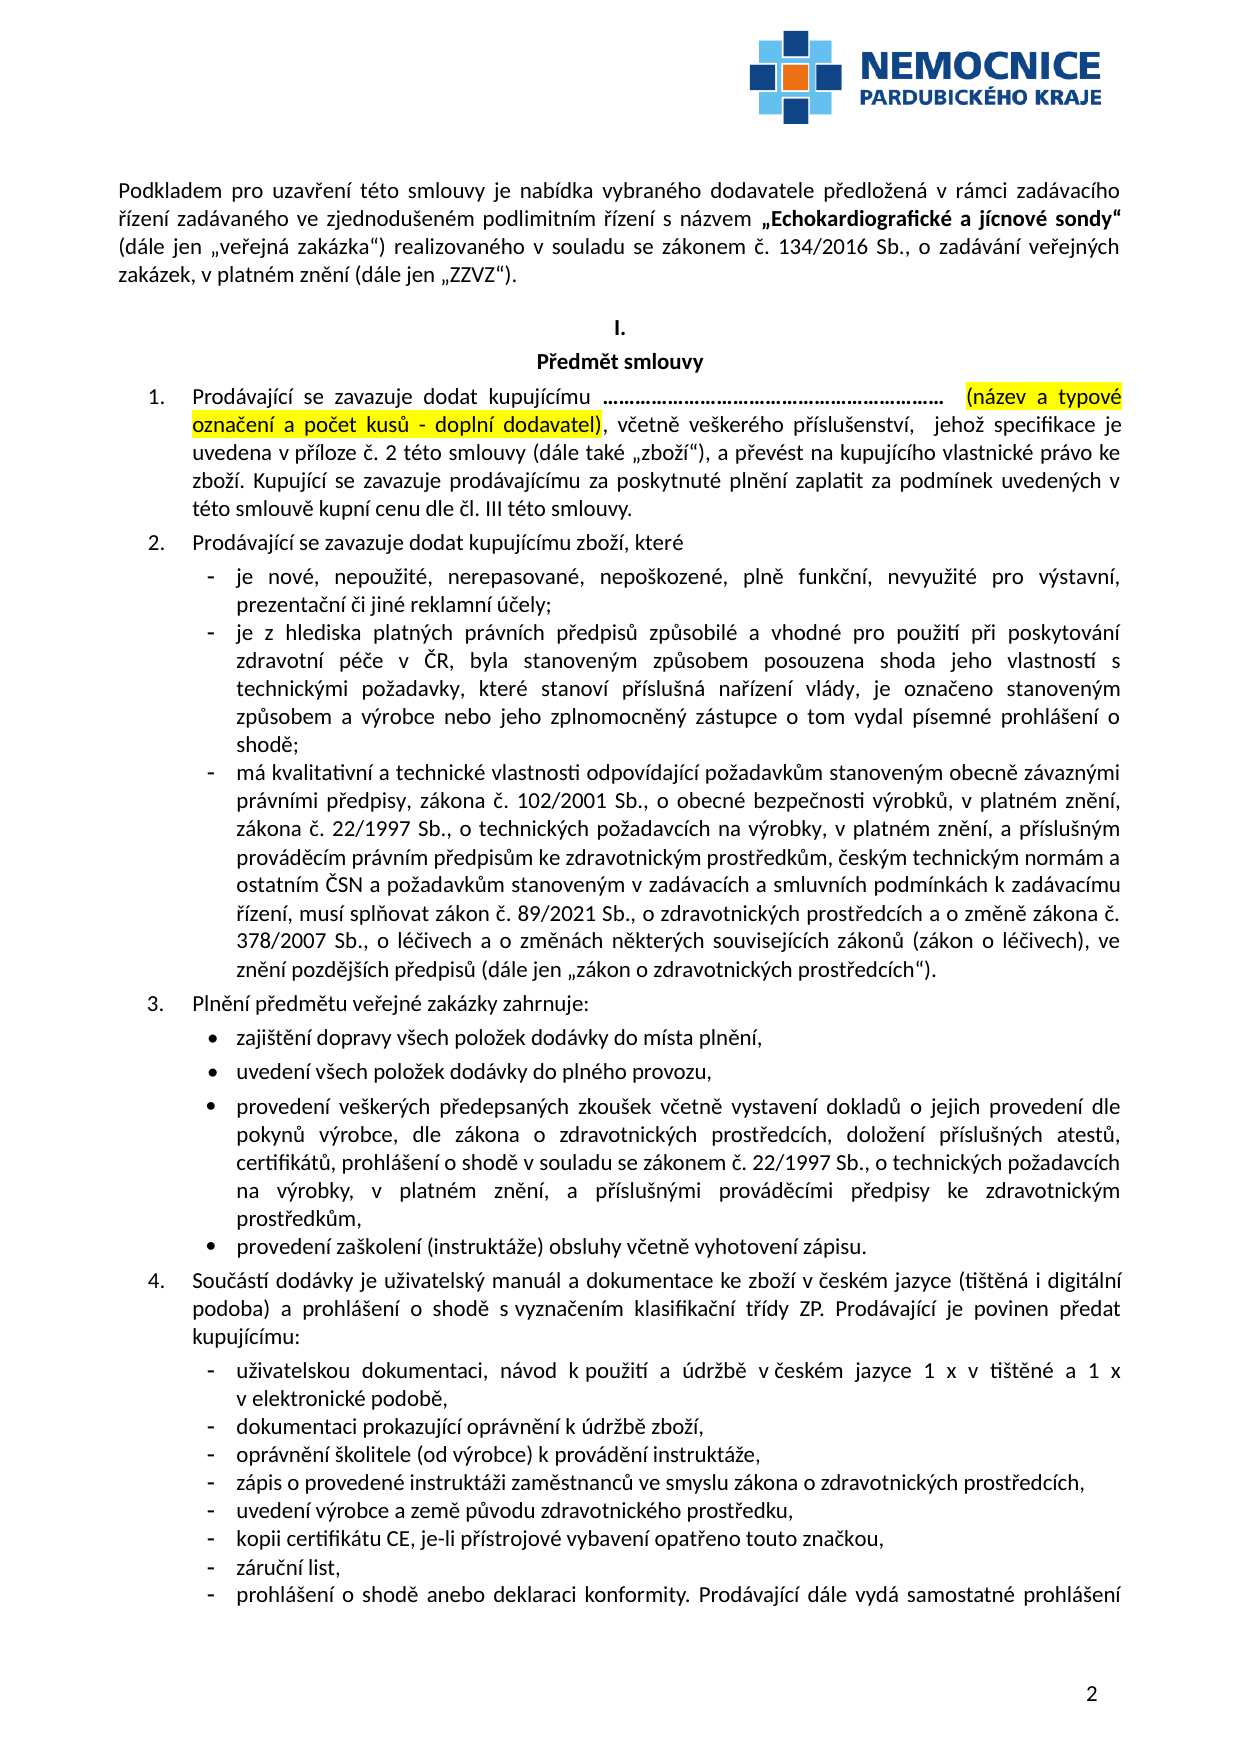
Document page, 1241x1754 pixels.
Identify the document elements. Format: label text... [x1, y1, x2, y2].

list dokumentaci prokazující oprávnění k údržbě zboží, [207, 1412, 1122, 1441]
list je z hlediska platných právních předpisů způsobilé a vhodné pro použití při poskytování zdravotní péče v ČR, byla stanoveným způsobem posouzena shoda jeho vlastností s technickými požadavky, které stanoví příslušná nařízení vlády, je označeno stanoveným způsobem a výrobce nebo jeho zplnomocněný zástupce o tom vydal písemné prohlášení o shodě; [207, 618, 1122, 758]
list má kvalitativní a technické vlastnosti odpovídající požadavkům stanoveným obecně závaznými právními předpisy, zákona č. 102/2001 Sb., o obecné bezpečnosti výrobků, v platném znění, zákona č. 22/1997 Sb., o technických požadavcích na výrobky, v platném znění, a příslušným prováděcím právním předpisům ke zdravotnickým prostředkům, českým technickým normám a ostatním ČSN a požadavkům stanoveným v zadávacích a smluvních podmínkách k zadávacímu řízení, musí splňovat zákon č. 89/2021 Sb., o zdravotnických prostředcích a o změně zákona č. 378/2007 Sb., o léčivech a o změnách některých souvisejících zákonů (zákon o léčivech), ve znění pozdějších předpisů (dále jen „zákon o zdravotnických prostředcích“). [207, 758, 1122, 983]
text I. [118, 313, 1122, 341]
list provedení zaškolení (instruktáže) obsluhy včetně vyhotovení zápisu. [207, 1232, 1122, 1260]
list je nové, nepoužité, nerepasované, nepoškozené, plně funkční, nevyužité pro výstavní, prezentační či jiné reklamní účely; [207, 562, 1122, 618]
list Prodávající se zavazuje dodat kupujícímu zboží, které [148, 528, 1122, 556]
list zápis o provedené instruktáži zaměstnanců ve smyslu zákona o zdravotnických prostředcích, [207, 1468, 1122, 1497]
list oprávnění školitele (od výrobce) k provádění instruktáže, [207, 1441, 1122, 1468]
list uživatelskou dokumentaci, návod k použití a údržbě v českém jazyce 1 x v tištěné a 1 x v elektronické podobě, [207, 1356, 1122, 1412]
list provedení veškerých předepsaných zkoušek včetně vystavení dokladů o jejich provedení dle pokynů výrobce, dle zákona o zdravotnických prostředcích, doložení příslušných atestů, certifikátů, prohlášení o shodě v souladu se zákonem č. 22/1997 Sb., o technických požadavcích na výrobky, v platném znění, a příslušnými prováděcími předpisy ke zdravotnickým prostředkům, [207, 1092, 1122, 1232]
list Součástí dodávky je uživatelský manuál a dokumentace ke zboží v českém jazyce (tištěná i digitální podoba) a prohlášení o shodě s vyznačením klasifikační třídy ZP. Prodávající je povinen předat kupujícímu: [148, 1266, 1122, 1350]
text • zajištění dopravy všech položek dodávky do místa plnění, [118, 1023, 1122, 1051]
picture [748, 29, 1101, 125]
list kopii certifikátu CE, je-li přístrojové vybavení opatřeno touto značkou, [207, 1524, 1122, 1553]
text • uvedení všech položek dodávky do plného provozu, [118, 1057, 1122, 1086]
list záruční list, [207, 1553, 1122, 1581]
list Prodávající se zavazuje dodat kupujícímu ……………………………………………………… (název a typové označení a počet kusů - doplní dodavatel), včetně veškerého příslušenství, jehož specifikace je uvedena v příloze č. 2 této smlouvy (dále také „zboží“), a převést na kupujícího vlastnické právo ke zboží. Kupující se zavazuje prodávajícímu za poskytnuté plnění zaplatit za podmínek uvedených v této smlouvě kupní cenu dle čl. III této smlouvy. [148, 382, 1122, 522]
text Předmět smlouvy [118, 347, 1122, 376]
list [207, 1581, 1122, 1609]
text Podkladem pro uzavření této smlouvy je nabídka vybraného dodavatele předložená v rámci zadávacího řízení zadávaného ve zjednodušeném podlimitním řízení s názvem „Echokardiografické a jícnové sondy“ (dále jen „veřejná zakázka“) realizovaného v souladu se zákonem č. 134/2016 Sb., o zadávání veřejných zakázek, v platném znění (dále jen „ZZVZ“). [118, 176, 1122, 288]
list Plnění předmětu veřejné zakázky zahrnuje: [147, 989, 1122, 1017]
list uvedení výrobce a země původu zdravotnického prostředku, [207, 1497, 1122, 1524]
